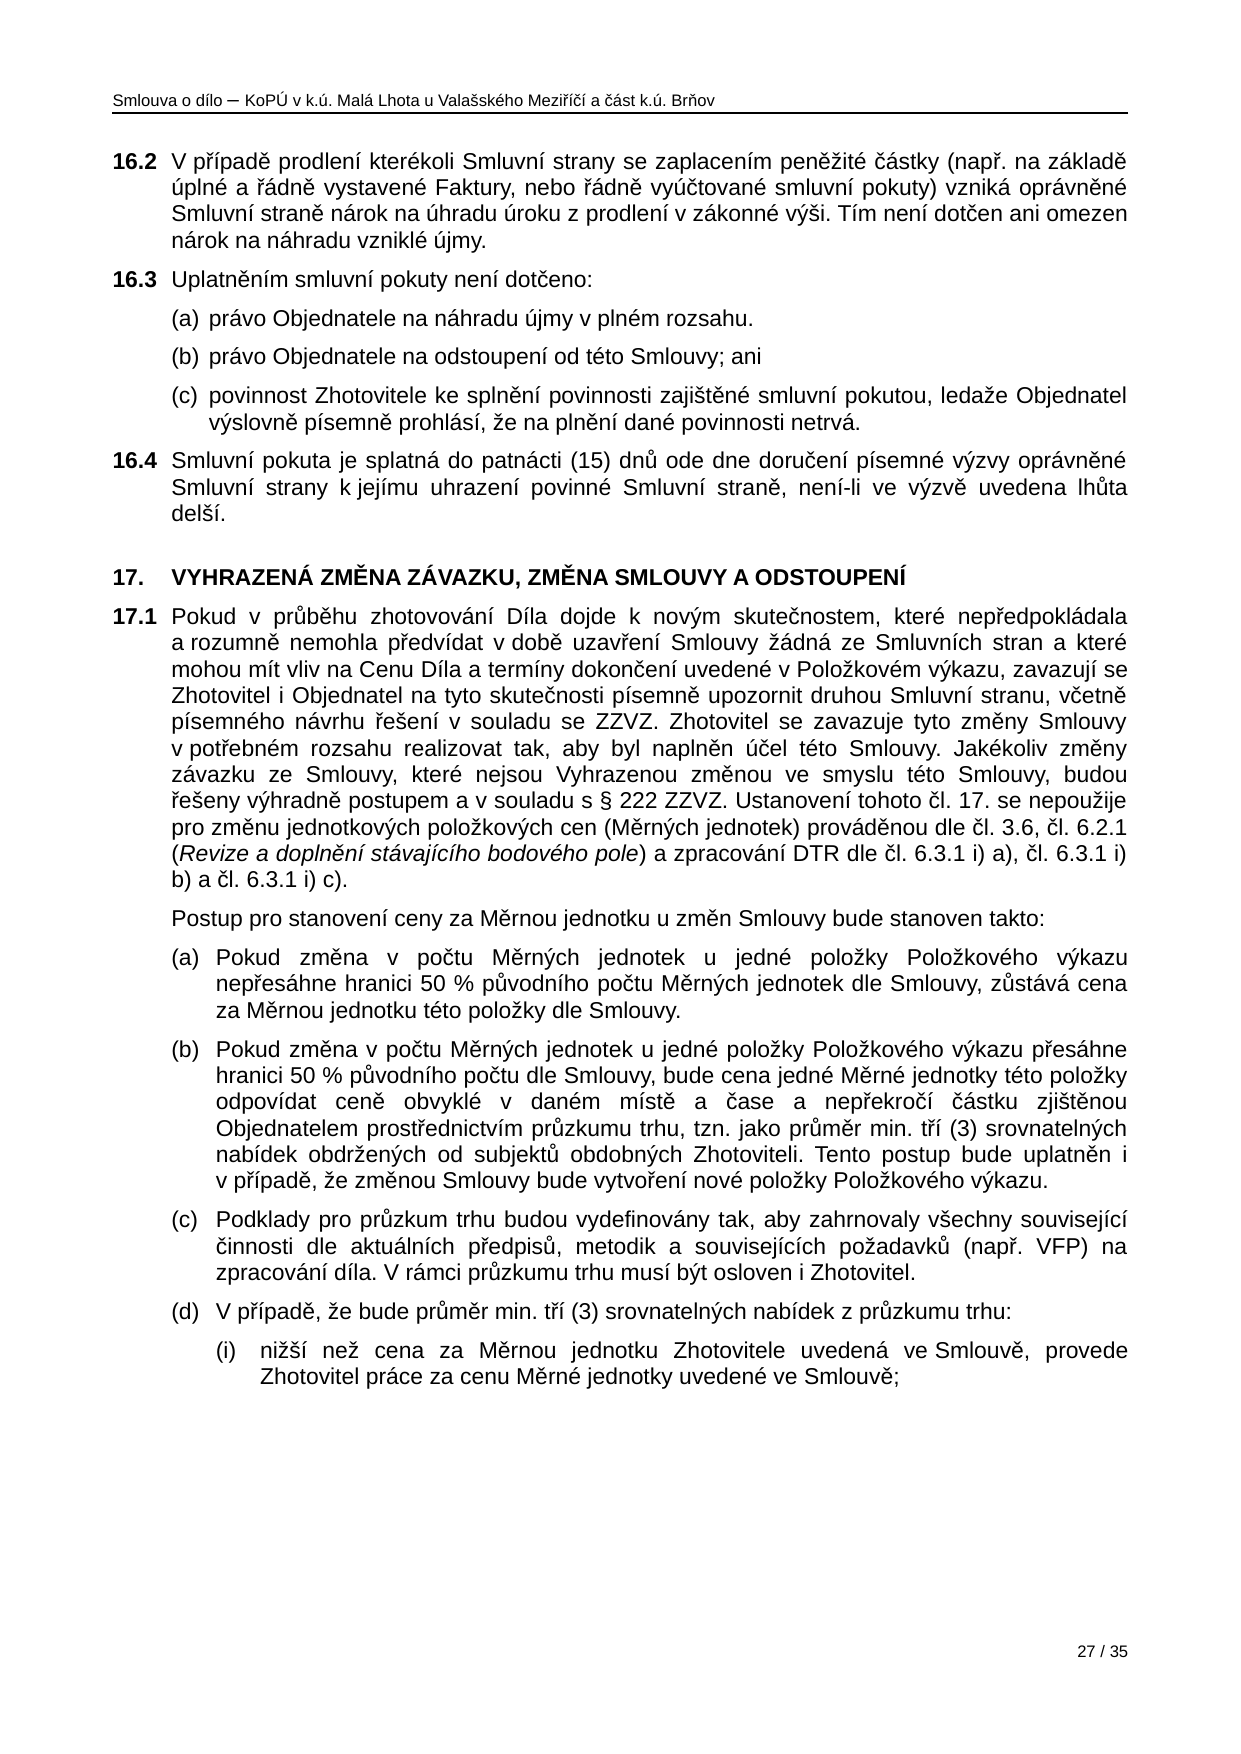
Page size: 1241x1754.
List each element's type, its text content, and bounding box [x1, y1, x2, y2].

list právo Objednatele na odstoupení od této Smlouvy; ani [171, 343, 1128, 370]
text V případě prodlení kterékoli Smluvní strany se zaplacením peněžité částky (např. na základě úplné a řádně vystavené Faktury, nebo řádně vyúčtované smluvní pokuty) vzniká oprávněné Smluvní straně nárok na úhradu úroku z prodlení v zákonné výši. Tím není dotčen ani omezen nárok na náhradu vzniklé újmy. [112, 148, 1128, 253]
text Postup pro stanovení ceny za Měrnou jednotku u změn Smlouvy bude stanoven takto: [171, 905, 1128, 932]
text (i) nižší než cena za Měrnou jednotku Zhotovitele uvedená ve Smlouvě, provede Zhotovitel práce za cenu Měrné jednotky uvedené ve Smlouvě; [216, 1337, 1128, 1389]
text Smluvní pokuta je splatná do patnácti (15) dnů ode dne doručení písemné výzvy oprávněné Smluvní strany k jejímu uhrazení povinné Smluvní straně, není-li ve výzvě uvedena lhůta delší. [112, 447, 1128, 526]
list V případě, že bude průměr min. tří (3) srovnatelných nabídek z průzkumu trhu: [171, 1298, 1128, 1324]
text Uplatněním smluvní pokuty není dotčeno: [112, 266, 1128, 292]
text Pokud v průběhu zhotovování Díla dojde k novým skutečnostem, které nepředpokládala a rozumně nemohla předvídat v době uzavření Smlouvy žádná ze Smluvních stran a které mohou mít vliv na Cenu Díla a termíny dokončení uvedené v Položkovém výkazu, zavazují se Zhotovitel i Objednatel na tyto skutečnosti písemně upozornit druhou Smluvní stranu, včetně písemného návrhu řešení v souladu se ZZVZ. Zhotovitel se zavazuje tyto změny Smlouvy v potřebném rozsahu realizovat tak, aby byl naplněn účel této Smlouvy. Jakékoliv změny závazku ze Smlouvy, které nejsou Vyhrazenou změnou ve smyslu této Smlouvy, budou řešeny výhradně postupem a v souladu s § 222 ZZVZ. Ustanovení tohoto čl. 17. se nepoužije pro změnu jednotkových položkových cen (Měrných jednotek) prováděnou dle čl. 3.6, čl. 6.2.1 (Revize a doplnění stávajícího bodového pole) a zpracování DTR dle čl. 6.3.1 i) a), čl. 6.3.1 i) b) a čl. 6.3.1 i) c). [112, 603, 1128, 893]
list Pokud změna v počtu Měrných jednotek u jedné položky Položkového výkazu přesáhne hranici 50 % původního počtu dle Smlouvy, bude cena jedné Měrné jednotky této položky odpovídat ceně obvyklé v daném místě a čase a nepřekročí částku zjištěnou Objednatelem prostřednictvím průzkumu trhu, tzn. jako průměr min. tří (3) srovnatelných nabídek obdržených od subjektů obdobných Zhotoviteli. Tento postup bude uplatněn i v případě, že změnou Smlouvy bude vytvoření nové položky Položkového výkazu. [171, 1036, 1128, 1194]
text Vyhrazená změna závazku, změna smlouvy a odstoupení [112, 564, 1128, 590]
list Pokud změna v počtu Měrných jednotek u jedné položky Položkového výkazu nepřesáhne hranici 50 % původního počtu Měrných jednotek dle Smlouvy, zůstává cena za Měrnou jednotku této položky dle Smlouvy. [171, 944, 1128, 1023]
list povinnost Zhotovitele ke splnění povinnosti zajištěné smluvní pokutou, ledaže Objednatel výslovně písemně prohlásí, že na plnění dané povinnosti netrvá. [171, 382, 1128, 435]
list Podklady pro průzkum trhu budou vydefinovány tak, aby zahrnovaly všechny související činnosti dle aktuálních předpisů, metodik a souvisejících požadavků (např. VFP) na zpracování díla. V rámci průzkumu trhu musí být osloven i Zhotovitel. [171, 1206, 1128, 1285]
list právo Objednatele na náhradu újmy v plném rozsahu. [171, 304, 1128, 331]
